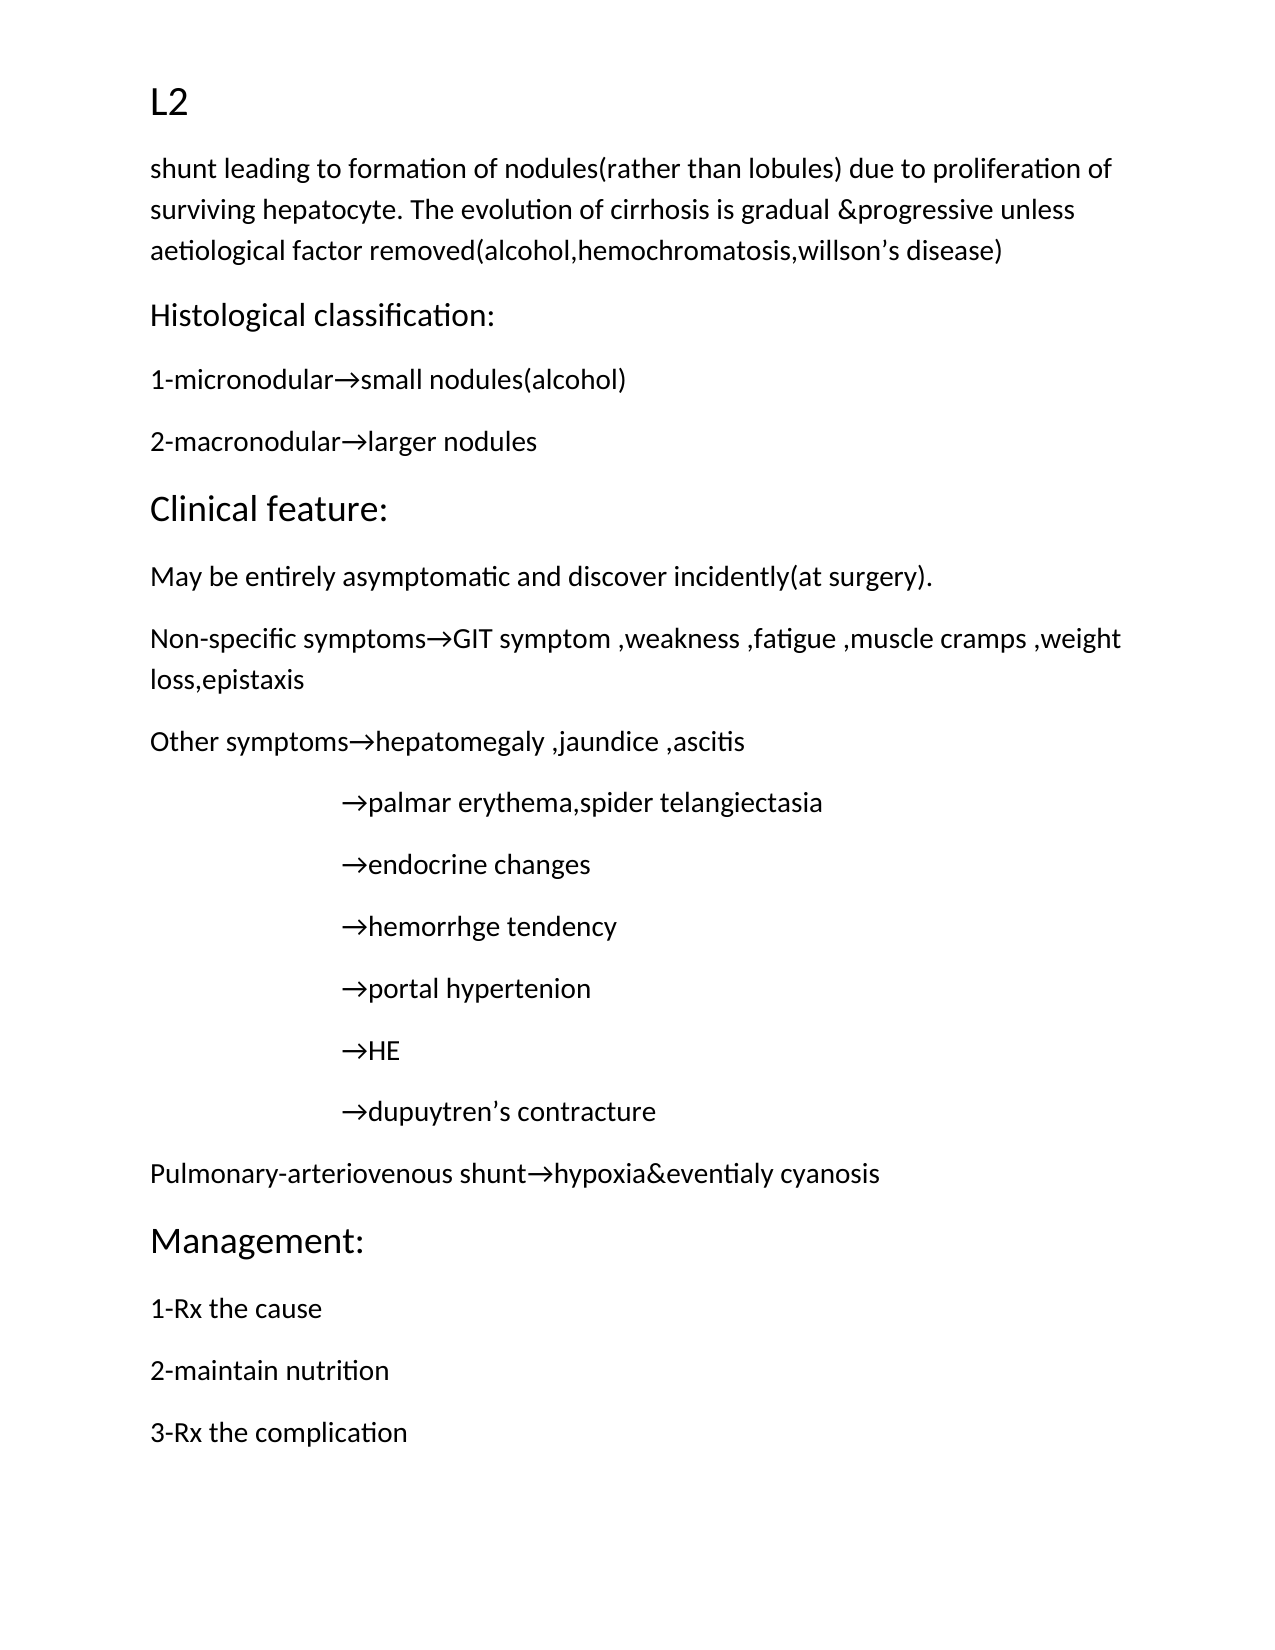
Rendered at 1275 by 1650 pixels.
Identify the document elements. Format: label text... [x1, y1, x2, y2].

text 3-Rx the complication [150, 1414, 1125, 1450]
text 1-Rx the cause [150, 1291, 1125, 1326]
text Clinical feature: [150, 485, 1125, 531]
text Other symptoms→hepatomegaly ,jaundice ,ascitis [150, 723, 1125, 758]
text Non-specific symptoms→GIT symptom ,weakness ,fatigue ,muscle cramps ,weight loss,epistaxis [150, 620, 1125, 697]
text →endocrine changes [150, 846, 1125, 882]
text →palmar erythema,spider telangiectasia [150, 784, 1125, 820]
text Management: [150, 1217, 1125, 1263]
text →hemorrhge tendency [150, 908, 1125, 944]
text 2-macronodular→larger nodules [150, 423, 1125, 459]
text 2-maintain nutrition [150, 1352, 1125, 1388]
text →portal hypertenion [150, 970, 1125, 1006]
text →dupuytren’s contracture [150, 1093, 1125, 1129]
text May be entirely asymptomatic and discover incidently(at surgery). [150, 558, 1125, 594]
text →HE [150, 1032, 1125, 1067]
text Histological classification: [150, 294, 1125, 334]
text Pulmonary-arteriovenous shunt→hypoxia&eventialy cyanosis [150, 1155, 1125, 1191]
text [150, 150, 1125, 267]
text 1-micronodular→small nodules(alcohol) [150, 361, 1125, 397]
